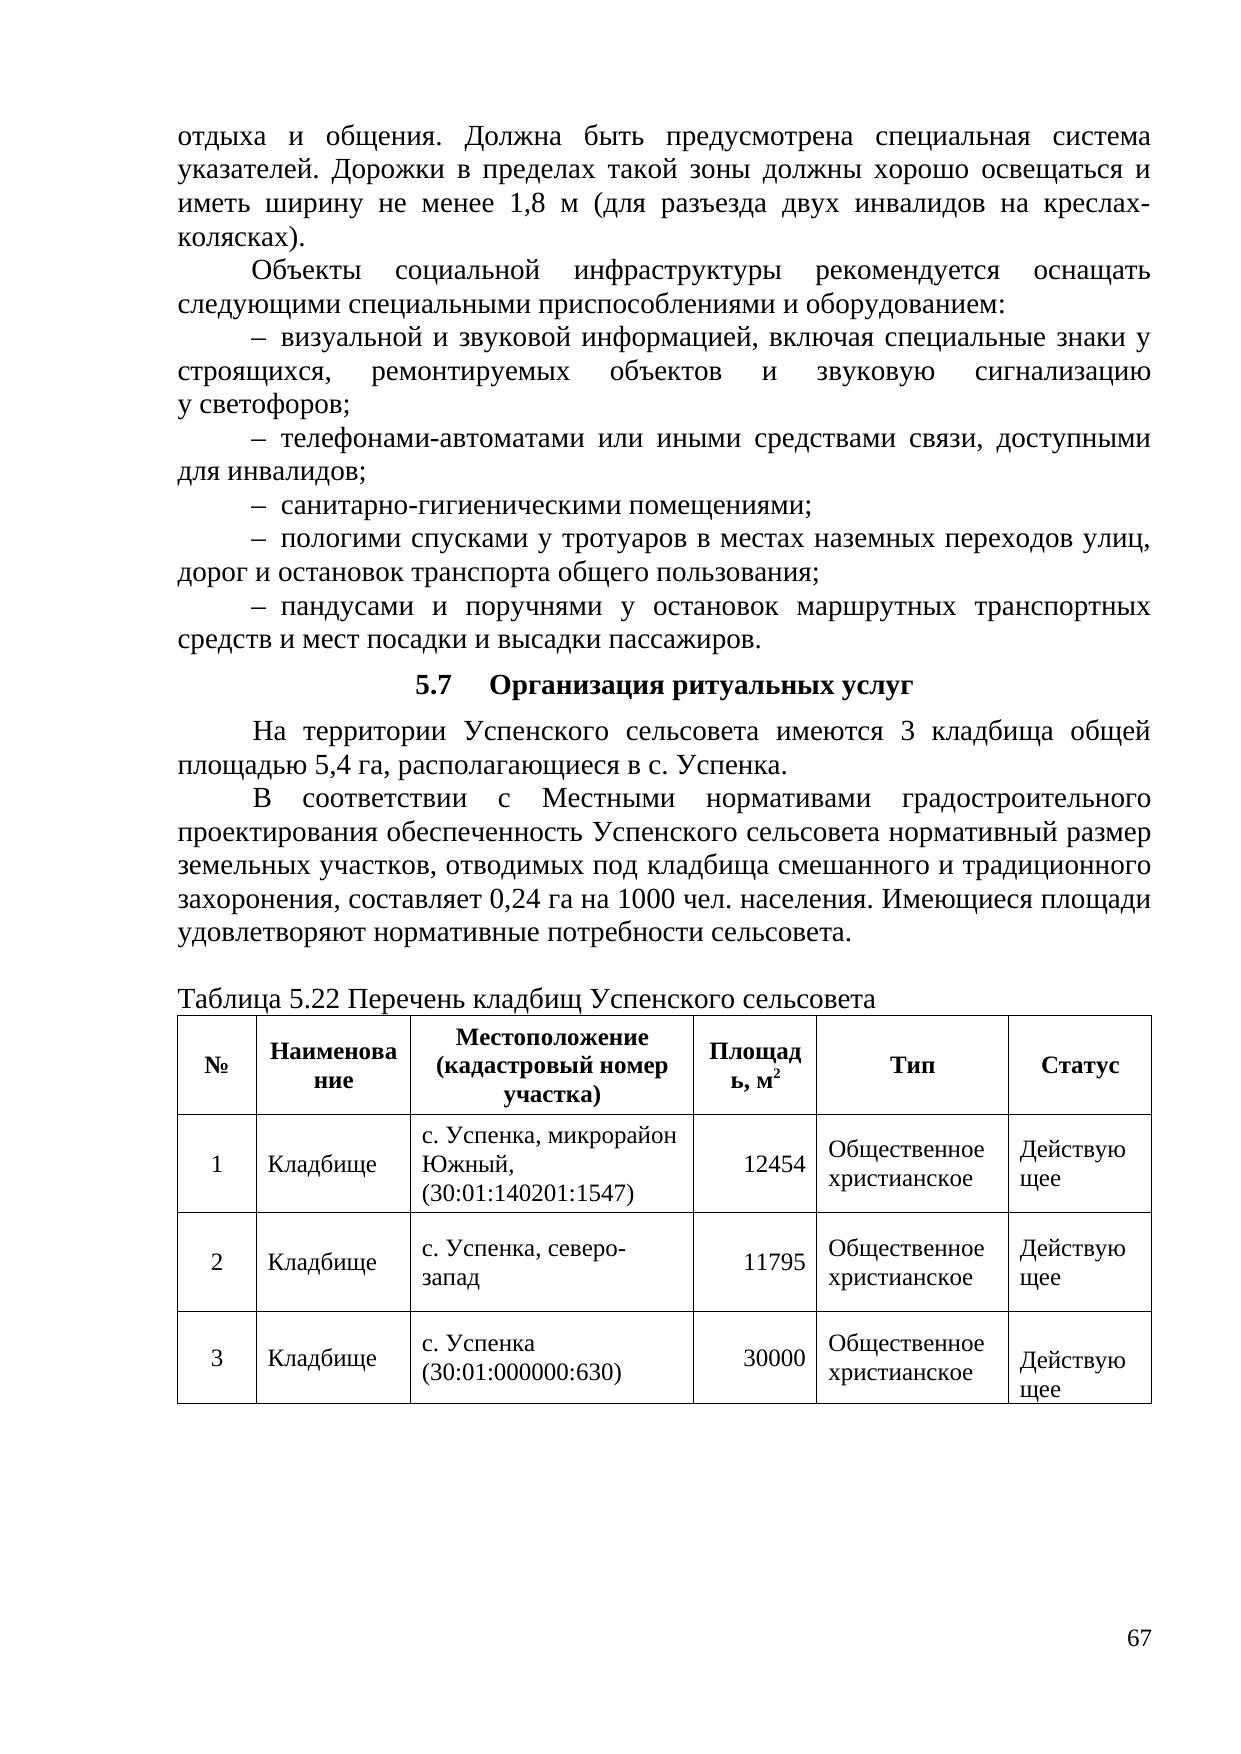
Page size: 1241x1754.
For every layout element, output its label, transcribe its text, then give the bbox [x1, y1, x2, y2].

table_cell 2 [178, 1213, 256, 1311]
table_cell с. Успенка, микрорайон Южный, (30:01:140201:1547) [411, 1115, 693, 1212]
table_header Тип [817, 1016, 1008, 1114]
table_header Площадь, м2 [694, 1016, 816, 1114]
table_cell Действующее [1009, 1312, 1151, 1403]
list визуальной и звуковой информацией, включая специальные знаки у строящихся, ремонтируемых объектов и звуковую сигнализацию у светофоров; [177, 319, 1152, 420]
text На территории Успенского сельсовета имеются 3 кладбища общей площадью 5,4 га, располагающиеся в с. Успенка. [177, 713, 1152, 780]
table_cell Кладбище [257, 1213, 410, 1311]
text Объекты социальной инфраструктуры рекомендуется оснащать следующими специальными приспособлениями и оборудованием: [177, 252, 1152, 319]
table_cell 3 [178, 1312, 256, 1403]
table_header Статус [1009, 1016, 1151, 1114]
table_cell с. Успенка, северо-запад [411, 1213, 693, 1311]
table_cell Кладбище [257, 1312, 410, 1403]
table_header Наименование [257, 1016, 410, 1114]
table_cell 30000 [694, 1312, 816, 1403]
list пологими спусками у тротуаров в местах наземных переходов улиц, дорог и остановок транспорта общего пользования; [177, 521, 1152, 588]
list санитарно-гигиеническими помещениями; [177, 487, 1152, 521]
table_cell Общественное христианское [817, 1115, 1008, 1212]
table_cell 11795 [694, 1213, 816, 1311]
text В соответствии с Местными нормативами градостроительного проектирования обеспеченность Успенского сельсовета нормативный размер земельных участков, отводимых под кладбища смешанного и традиционного захоронения, составляет на 1000 чел. населения. Имеющиеся площади удовлетворяют нормативные потребности сельсовета. [177, 780, 1152, 948]
table_header № [178, 1016, 256, 1114]
table_header Местоположение (кадастровый номер участка) [411, 1016, 693, 1114]
table_cell Действующее [1009, 1115, 1151, 1212]
table_cell Кладбище [257, 1115, 410, 1212]
table_cell Общественное христианское [817, 1213, 1008, 1311]
table_cell Общественное христианское [817, 1312, 1008, 1403]
table_cell 1 [178, 1115, 256, 1212]
table_cell 12454 [694, 1115, 816, 1212]
table_cell с. Успенка (30:01:000000:630) [411, 1312, 693, 1403]
subtitle Организация ритуальных услуг [177, 667, 1152, 701]
list телефонами-автоматами или иными средствами связи, доступными для инвалидов; [177, 420, 1152, 487]
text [177, 118, 1152, 252]
list пандусами и поручнями у остановок маршрутных транспортных средств и мест посадки и высадки пассажиров. [177, 588, 1152, 655]
table_cell Действующее [1009, 1213, 1151, 1311]
